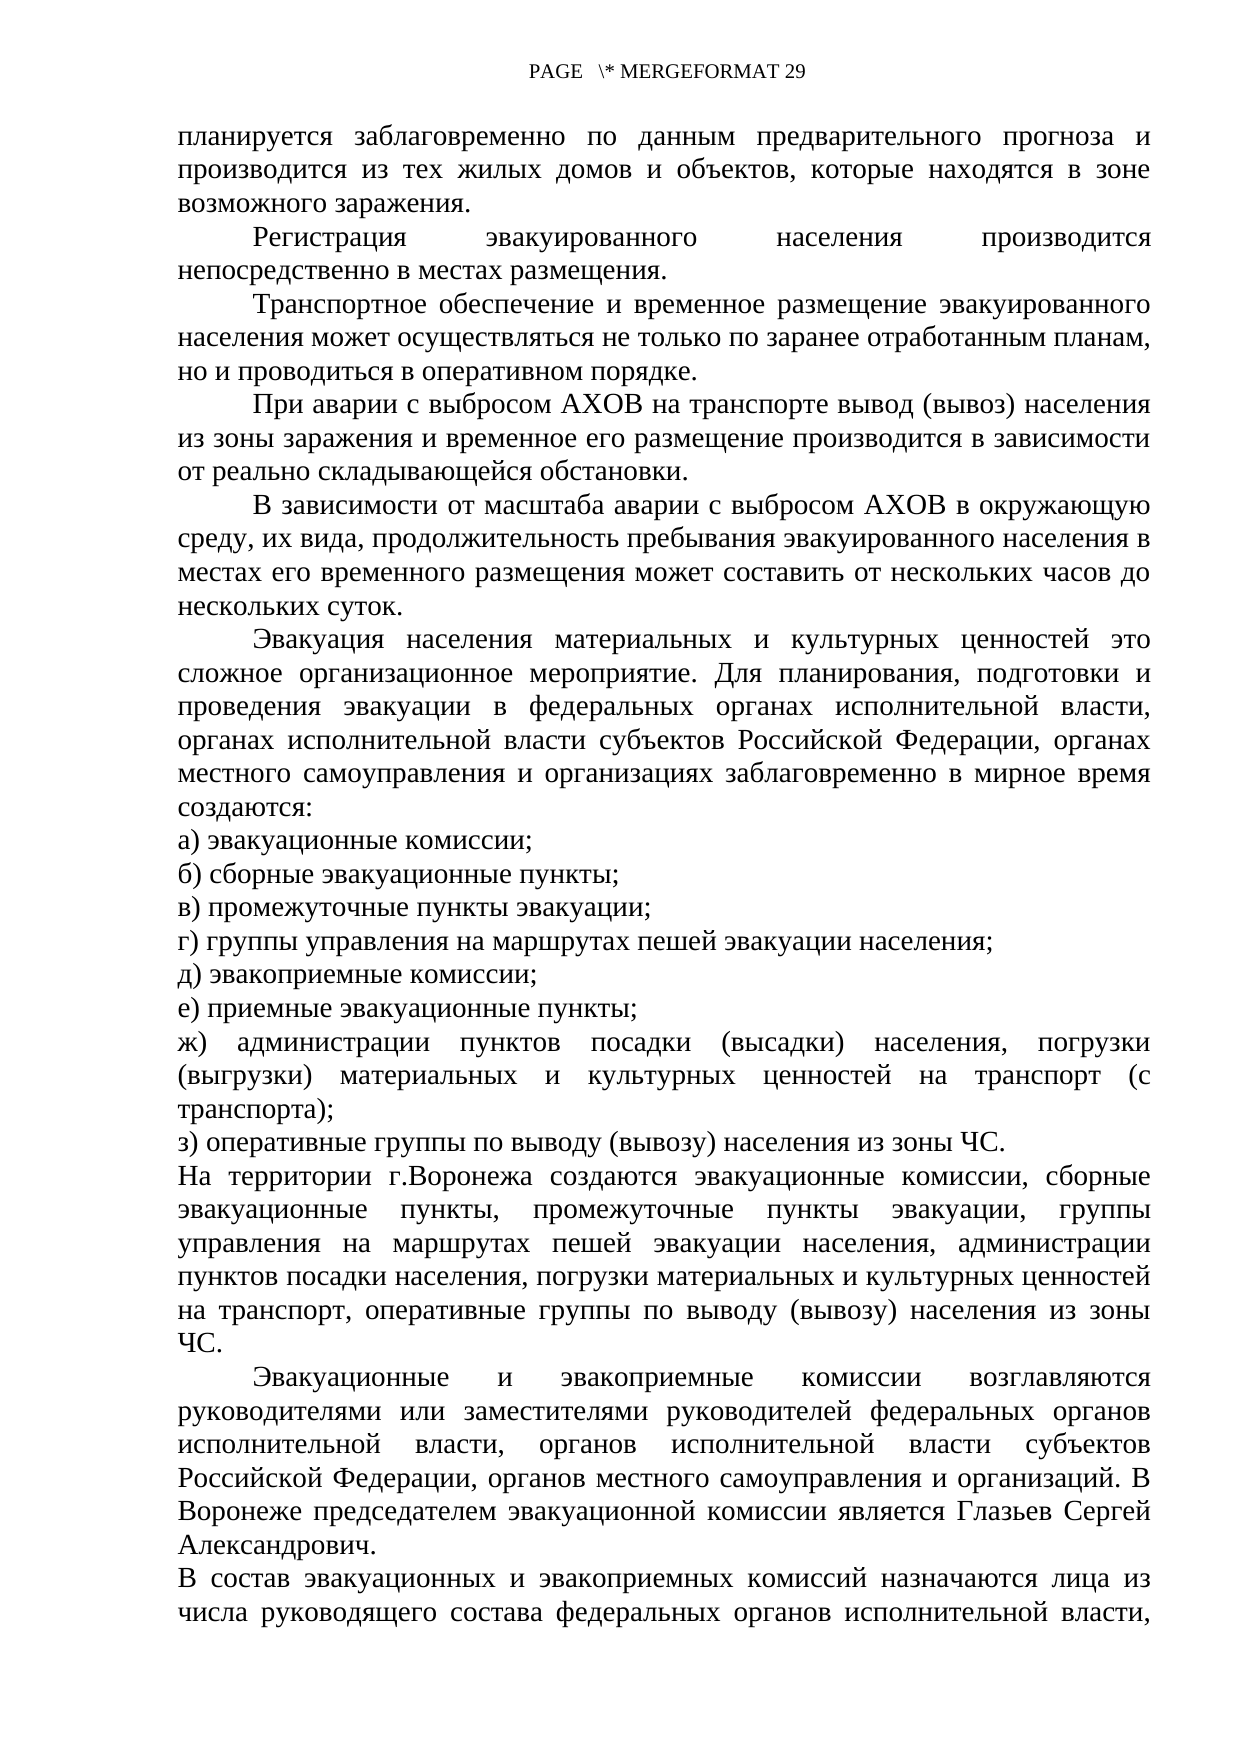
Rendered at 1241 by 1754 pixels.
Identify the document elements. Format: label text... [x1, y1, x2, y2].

text б) сборные эвакуационные пункты; [177, 856, 1152, 889]
text в) промежуточные пункты эвакуации; [177, 889, 1152, 923]
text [177, 1560, 1152, 1627]
text Эвакуация населения материальных и культурных ценностей это сложное организационное мероприятие. Для планирования, подготовки и проведения эвакуации в федеральных органах исполнительной власти, органах исполнительной власти субъектов Российской Федерации, органах местного самоуправления и организациях заблаговременно в мирное время создаются: [177, 621, 1152, 822]
text г) группы управления на маршрутах пешей эвакуации населения; [177, 923, 1152, 957]
text Эвакуационные и эвакоприемные комиссии возглавляются руководителями или заместителями руководителей федеральных органов исполнительной власти, органов исполнительной власти субъектов Российской Федерации, органов местного самоуправления и организаций. В Воронеже председателем эвакуационной комиссии является Глазьев Сергей Александрович. [177, 1359, 1152, 1560]
text ж) администрации пунктов посадки (высадки) населения, погрузки (выгрузки) материальных и культурных ценностей на транспорт (с транспорта); [177, 1024, 1152, 1124]
text Регистрация эвакуированного населения производится непосредственно в местах размещения. [177, 219, 1152, 286]
text При аварии с выбросом АХОВ на транспорте вывод (вывоз) населения из зоны заражения и временное его размещение производится в зависимости от реально складывающейся обстановки. [177, 386, 1152, 487]
text Транспортное обеспечение и временное размещение эвакуированного населения может осуществляться не только по заранее отработанным планам, но и проводиться в оперативном порядке. [177, 286, 1152, 386]
text з) оперативные группы по выводу (вывозу) населения из зоны ЧС. [177, 1124, 1152, 1158]
text е) приемные эвакуационные пункты; [177, 990, 1152, 1024]
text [177, 118, 1152, 219]
text а) эвакуационные комиссии; [177, 822, 1152, 856]
text В зависимости от масштаба аварии с выбросом АХОВ в окружающую среду, их вида, продолжительность пребывания эвакуированного населения в местах его временного размещения может составить от нескольких часов до нескольких суток. [177, 487, 1152, 621]
text На территории г.Воронежа создаются эвакуационные комиссии, сборные эвакуационные пункты, промежуточные пункты эвакуации, группы управления на маршрутах пешей эвакуации населения, администрации пунктов посадки населения, погрузки материальных и культурных ценностей на транспорт, оперативные группы по выводу (вывозу) населения из зоны ЧС. [177, 1158, 1152, 1359]
text д) эвакоприемные комиссии; [177, 957, 1152, 990]
